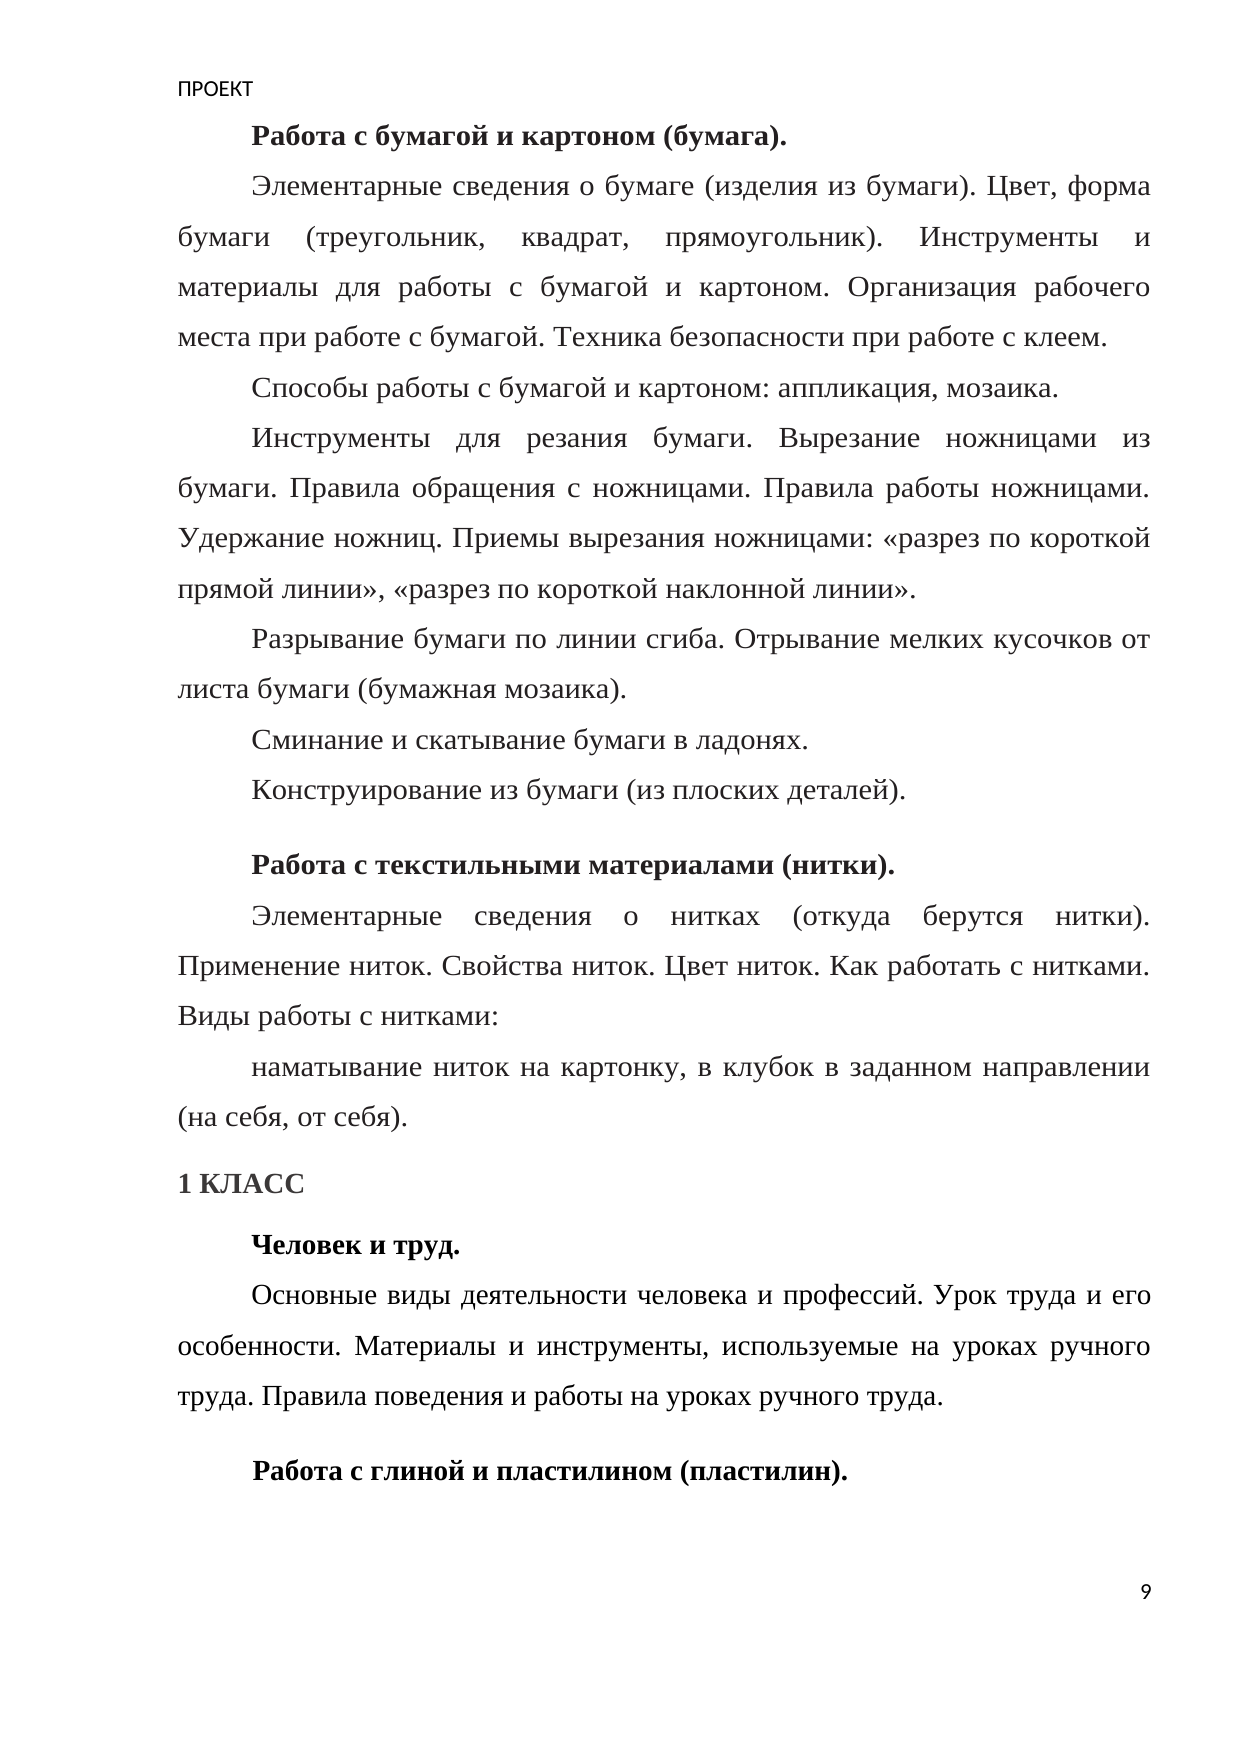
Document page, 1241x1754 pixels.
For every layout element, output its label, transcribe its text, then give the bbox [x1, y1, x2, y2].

text Элементарные сведения о нитках (откуда берутся нитки). Применение ниток. Свойства ниток. Цвет ниток. Как работать с нитками. Виды работы с нитками: [177, 898, 1152, 1032]
subtitle 1 КЛАСС [177, 1166, 1152, 1199]
text Элементарные сведения о бумаге (изделия из бумаги). Цвет, форма бумаги (треугольник, квадрат, прямоугольник). Инструменты и материалы для работы с бумагой и картоном. Организация рабочего места при работе с бумагой. Техника безопасности при работе с клеем. [177, 168, 1152, 353]
text Основные виды деятельности человека и профессий. Урок труда и его особенности. Материалы и инструменты, используемые на уроках ручного труда. Правила поведения и работы на уроках ручного труда. [177, 1277, 1152, 1412]
text Разрывание бумаги по линии сгиба. Отрывание мелких кусочков от листа бумаги (бумажная мозаика). [177, 621, 1152, 705]
text Человек и труд. [177, 1227, 1152, 1261]
text наматывание ниток на картонку, в клубок в заданном направлении (на себя, от себя). [177, 1049, 1152, 1133]
text Конструирование из бумаги (из плоских деталей). [177, 772, 1152, 806]
text Способы работы с бумагой и картоном: аппликация, мозаика. [177, 370, 1152, 403]
text Сминание и скатывание бумаги в ладонях. [177, 722, 1152, 755]
text Инструменты для резания бумаги. Вырезание ножницами из бумаги. Правила обращения с ножницами. Правила работы ножницами. Удержание ножниц. Приемы вырезания ножницами: «разрез по короткой прямой линии», «разрез по короткой наклонной линии». [177, 420, 1152, 604]
text Работа с текстильными материалами (нитки). [177, 847, 1152, 881]
text Работа с глиной и пластилином (пластилин). [179, 1453, 1149, 1487]
text Работа с бумагой и картоном (бумага). [177, 118, 1152, 152]
